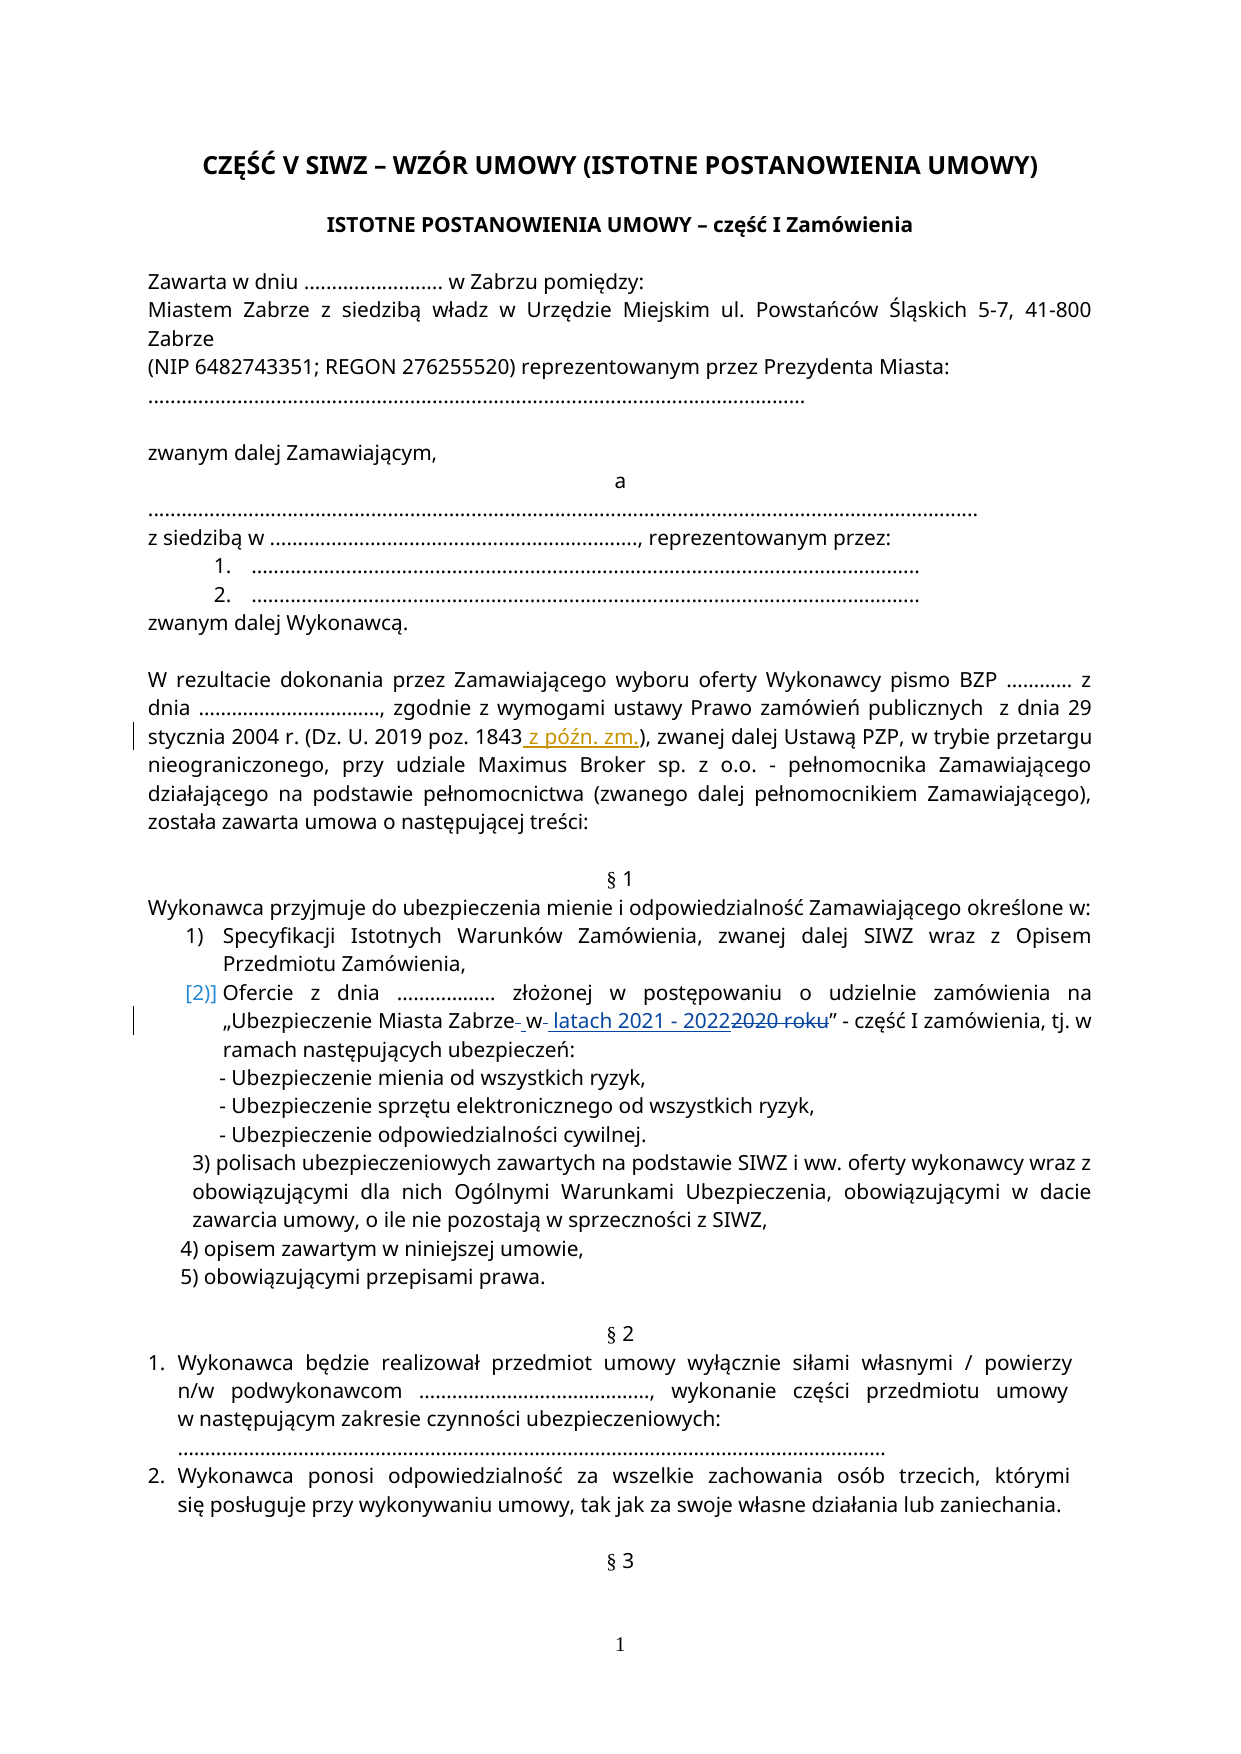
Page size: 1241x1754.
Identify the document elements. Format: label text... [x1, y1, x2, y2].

text 4) opisem zawartym w niniejszej umowie, [148, 1234, 1093, 1262]
text Zawarta w dniu ......................... w Zabrzu pomiędzy: [148, 267, 1093, 295]
text z siedzibą w .................................................................., reprezentowanym przez: [148, 523, 1093, 551]
list Specyfikacji Istotnych Warunków Zamówienia, zwanej dalej SIWZ wraz z Opisem Przedmiotu Zamówienia, [185, 921, 1093, 978]
list Ofercie z dnia ……………… złożonej w postępowaniu o udzielnie zamówienia na „Ubezpieczenie Miasta Zabrzew” - część I zamówienia, tj. w ramach następujących ubezpieczeń: [185, 978, 1093, 1063]
text - Ubezpieczenie sprzętu elektronicznego od wszystkich ryzyk, [192, 1092, 1093, 1120]
text - Ubezpieczenie mienia od wszystkich ryzyk, [192, 1063, 1093, 1092]
text 3 [148, 1547, 1093, 1575]
text Miastem Zabrze z siedzibą władz w Urzędzie Miejskim ul. Powstańców Śląskich 5-7, 41-800 Zabrze [148, 295, 1093, 352]
list ........................................................................................................................ [214, 551, 1093, 580]
text ISTOTNE POSTANOWIENIA UMOWY – część I Zamówienia [148, 210, 1093, 238]
text - Ubezpieczenie odpowiedzialności cywilnej. [192, 1120, 1093, 1148]
text ..................................................................................................................................................... [148, 494, 1093, 523]
list Wykonawca będzie realizował przedmiot umowy wyłącznie siłami własnymi / powierzy n/w podwykonawcom ……………………………………, wykonanie części przedmiotu umowy w następującym zakresie czynności ubezpieczeniowych: [148, 1348, 1085, 1433]
text a [148, 466, 1093, 494]
text 5) obowiązującymi przepisami prawa. [148, 1262, 1093, 1291]
text 2 [148, 1319, 1093, 1348]
text CZĘŚĆ V SIWZ – WZÓR UMOWY (ISTOTNE POSTANOWIENIA UMOWY) [148, 148, 1093, 182]
text W rezultacie dokonania przez Zamawiającego wyboru oferty Wykonawcy pismo BZP ………… z dnia ……………………………, zgodnie z wymogami ustawy Prawo zamówień publicznych z dnia 29 stycznia 2004 r. (Dz. U. 2019 poz. 1843), zwanej dalej Ustawą PZP, w trybie przetargu nieograniczonego, przy udziale Maximus Broker sp. z o.o. - pełnomocnika Zamawiającego działającego na podstawie pełnomocnictwa (zwanego dalej pełnomocnikiem Zamawiającego), została zawarta umowa o następującej treści: [148, 665, 1093, 836]
text zwanym dalej Wykonawcą. [148, 608, 1093, 637]
text 3) polisach ubezpieczeniowych zawartych na podstawie SIWZ i ww. oferty wykonawcy wraz z obowiązującymi dla nich Ogólnymi Warunkami Ubezpieczenia, obowiązującymi w dacie zawarcia umowy, o ile nie pozostają w sprzeczności z SIWZ, [192, 1148, 1093, 1234]
text Wykonawca przyjmuje do ubezpieczenia mienie i odpowiedzialność Zamawiającego określone w: [148, 893, 1093, 921]
list ........................................................................................................................ [214, 580, 1093, 608]
text 1 [148, 864, 1093, 893]
list Wykonawca ponosi odpowiedzialność za wszelkie zachowania osób trzecich, którymi się posługuje przy wykonywaniu umowy, tak jak za swoje własne działania lub zaniechania. [148, 1461, 1085, 1518]
text zwanym dalej Zamawiającym, [148, 438, 1093, 466]
text ………………………………………………………………………………………………………………… [177, 1433, 1085, 1461]
text (NIP 6482743351; REGON 276255520) reprezentowanym przez Prezydenta Miasta: [148, 352, 1093, 381]
text ...................................................................................................................... [148, 381, 1093, 409]
